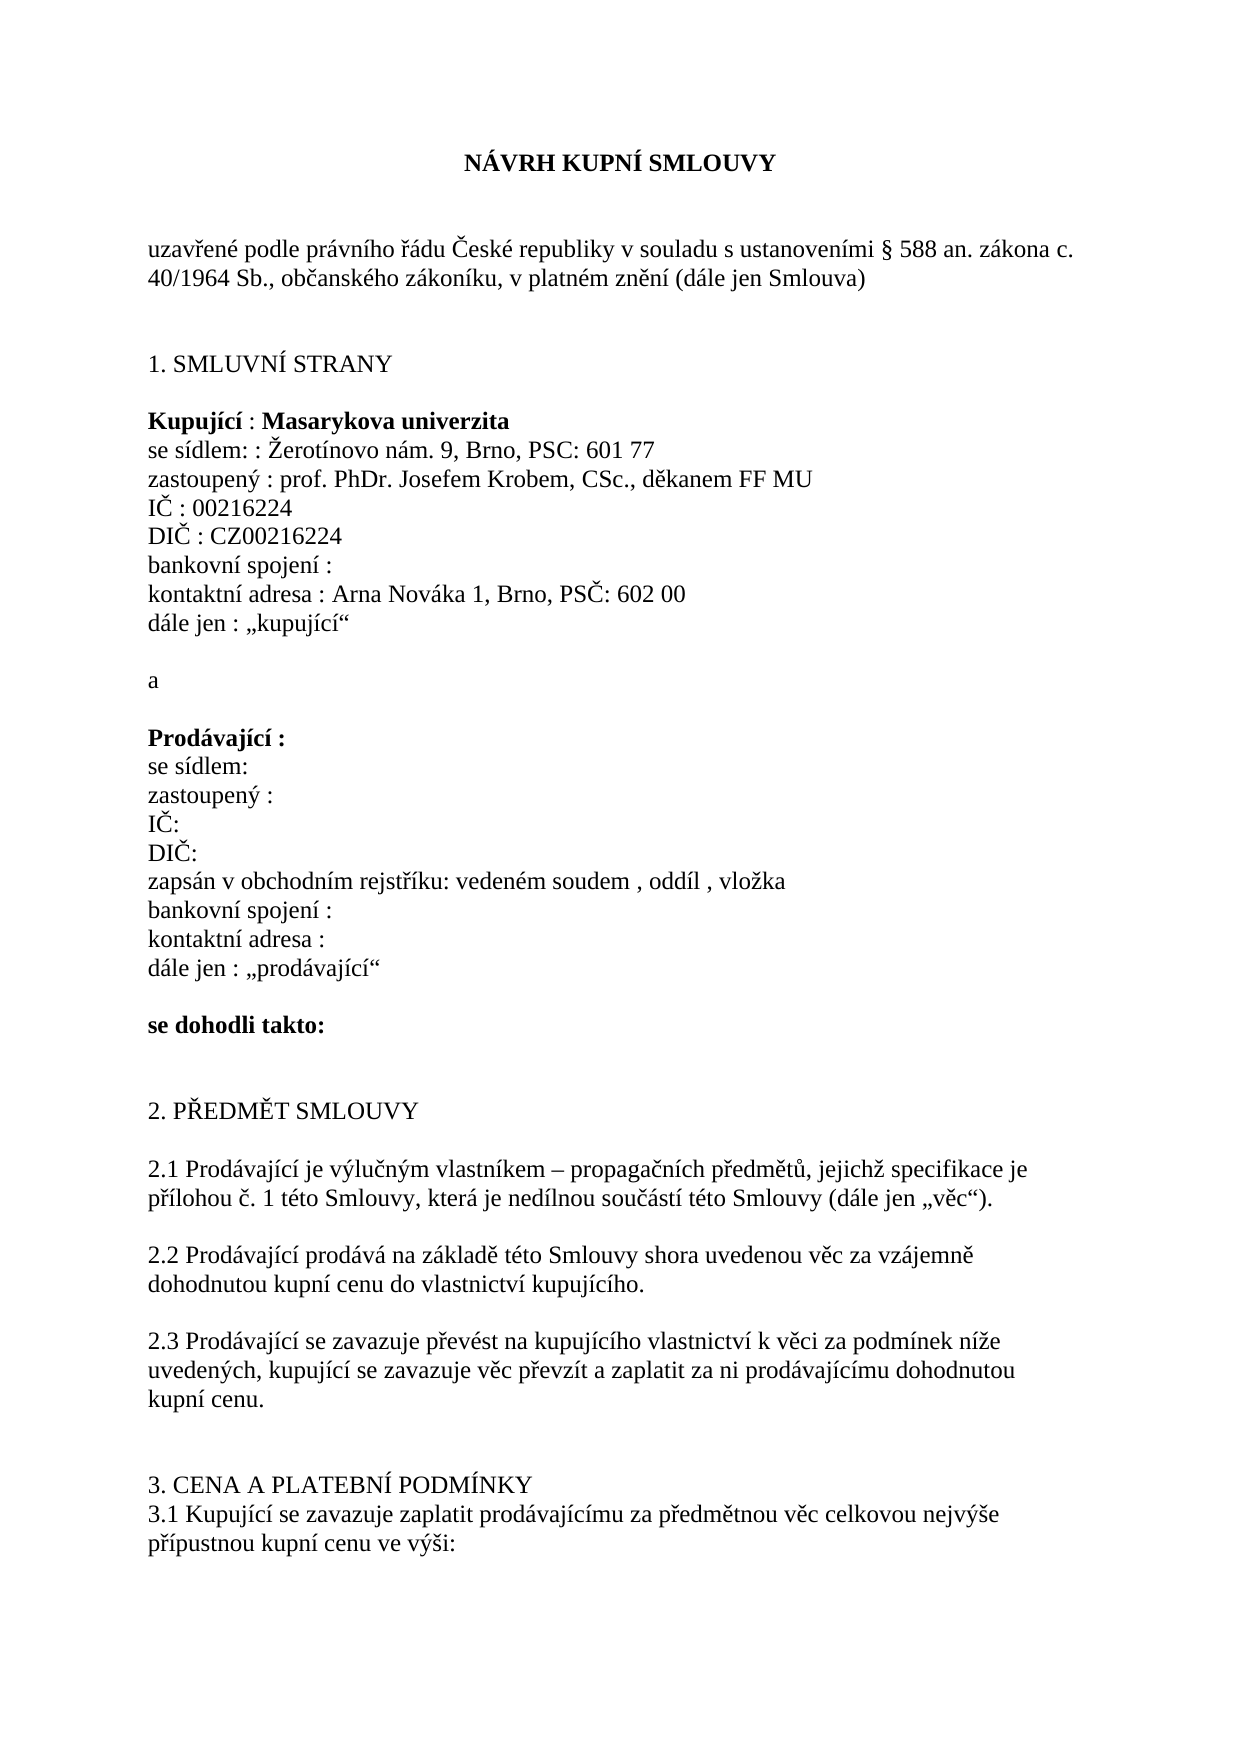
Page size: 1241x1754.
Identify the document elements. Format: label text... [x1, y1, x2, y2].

text kontaktní adresa : [148, 924, 1093, 953]
text a [148, 665, 1093, 694]
text uzavřené podle právního řádu České republiky v souladu s ustanoveními § 588 an. zákona c. [148, 234, 1093, 263]
text 2. PŘEDMĚT SMLOUVY [148, 1096, 1093, 1125]
text 3. CENA A PLATEBNÍ PODMÍNKY [148, 1470, 1093, 1499]
text přípustnou kupní cenu ve výši: [148, 1528, 1093, 1556]
text zastoupený : [148, 780, 1093, 809]
text 2.3 Prodávající se zavazuje převést na kupujícího vlastnictví k věci za podmínek níže [148, 1326, 1093, 1355]
text IČ: [148, 809, 1093, 838]
text kontaktní adresa : Arna Nováka 1, Brno, PSČ: 602 00 [148, 579, 1093, 608]
text IČ : 00216224 [148, 493, 1093, 521]
text uvedených, kupující se zavazuje věc převzít a zaplatit za ni prodávajícímu dohodnutou [148, 1355, 1093, 1384]
text přílohou č. 1 této Smlouvy, která je nedílnou součástí této Smlouvy (dále jen „věc“). [148, 1183, 1093, 1211]
text 2.2 Prodávající prodává na základě této Smlouvy shora uvedenou věc za vzájemně [148, 1240, 1093, 1269]
text bankovní spojení : [148, 895, 1093, 924]
text DIČ: [148, 838, 1093, 866]
text kupní cenu. [148, 1384, 1093, 1413]
text se dohodli takto: [148, 1010, 1093, 1039]
text 40/1964 Sb., občanského zákoníku, v platném znění (dále jen Smlouva) [148, 263, 1093, 291]
text dále jen : „prodávající“ [148, 953, 1093, 981]
text zapsán v obchodním rejstříku: vedeném soudem , oddíl , vložka [148, 866, 1093, 895]
text 3.1 Kupující se zavazuje zaplatit prodávajícímu za předmětnou věc celkovou nejvýše [148, 1499, 1093, 1528]
text se sídlem: [148, 751, 1093, 780]
text dohodnutou kupní cenu do vlastnictví kupujícího. [148, 1269, 1093, 1298]
text dále jen : „kupující“ [148, 608, 1093, 636]
text bankovní spojení : [148, 550, 1093, 579]
text 2.1 Prodávající je výlučným vlastníkem – propagačních předmětů, jejichž specifikace je [148, 1154, 1093, 1183]
text se sídlem: : Žerotínovo nám. 9, Brno, PSC: 601 77 [148, 435, 1093, 464]
text Kupující : Masarykova univerzita [148, 406, 1093, 435]
text zastoupený : prof. PhDr. Josefem Krobem, CSc., děkanem FF MU [148, 464, 1093, 493]
text DIČ : CZ00216224 [148, 521, 1093, 550]
text 1. SMLUVNÍ STRANY [148, 349, 1093, 378]
text NÁVRH KUPNÍ SMLOUVY [148, 148, 1093, 176]
text Prodávající : [148, 723, 1093, 751]
